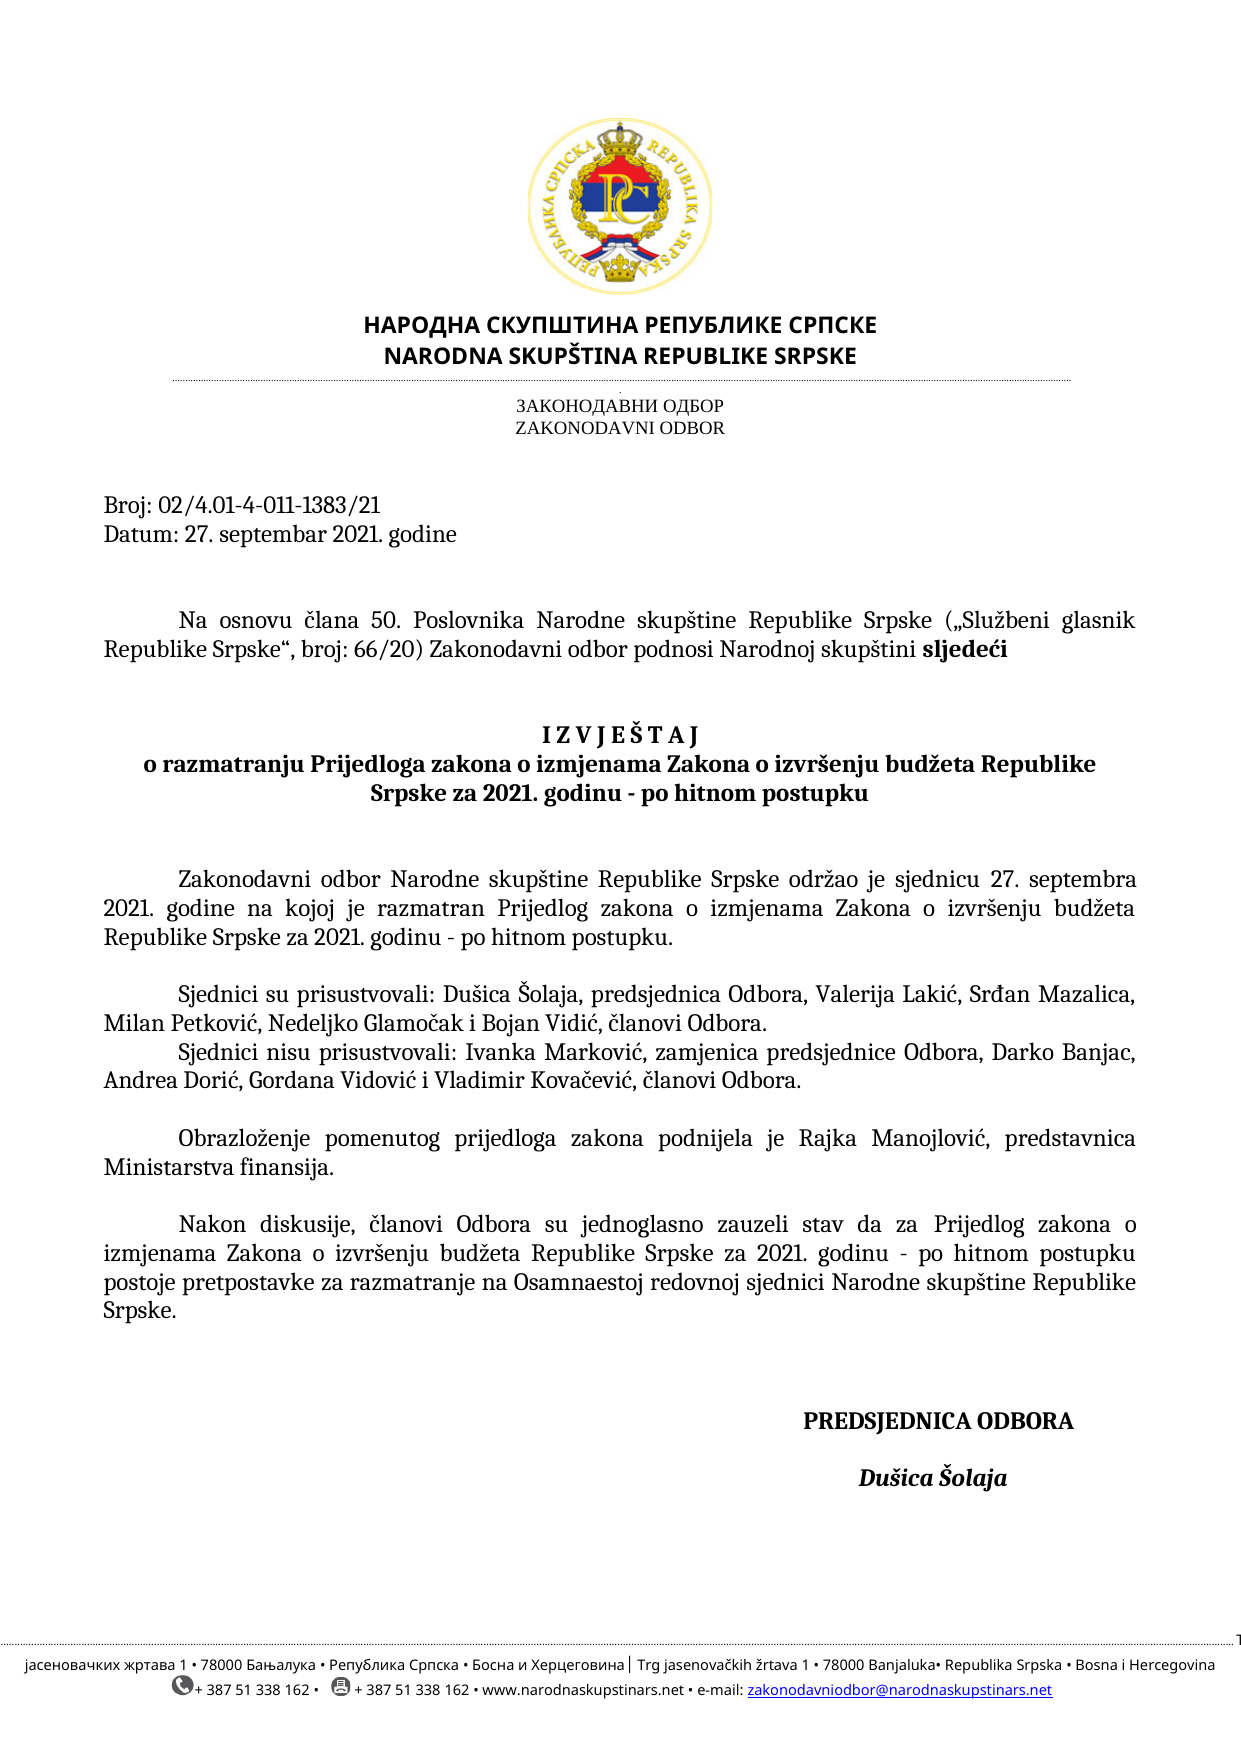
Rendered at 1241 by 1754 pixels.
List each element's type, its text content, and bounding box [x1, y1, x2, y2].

text Na osnovu člana 50. Poslovnika Narodne skupštine Republike Srpske („Službeni glasnik Republike Srpske“, broj: 66/20) Zakonodavni odbor podnosi Narodnoj skupštini sljedeći [103, 606, 1137, 664]
text PREDSJEDNICA ODBORA [103, 1407, 1137, 1435]
text Dušica Šolaja [103, 1464, 1137, 1493]
text Zakonodavni odbor Narodne skupštine Republike Srpske održao je sjednicu 27. septembra 2021. godine na kojoj je razmatran Prijedlog zakona o izmjenama Zakona o izvršenju budžeta Republike Srpske za 2021. godinu - po hitnom postupku. [103, 865, 1137, 951]
text Sjednici nisu prisustvovali: Ivanka Marković, zamjenica predsjednice Odbora, Darko Banjac, Andrea Dorić, Gordana Vidović i Vladimir Kovačević, članovi Odbora. [103, 1037, 1137, 1095]
text o razmatranju Prijedloga zakona o izmjenama Zakona o izvršenju budžeta Republike Srpske za 2021. godinu - po hitnom postupku [103, 750, 1137, 807]
text Broj: 02/4.01-4-011-1383/21 [103, 491, 1137, 520]
text Nakon diskusije, članovi Odbora su jednoglasno zauzeli stav da za Prijedlog zakona o izmjenama Zakona o izvršenju budžeta Republike Srpske za 2021. godinu - po hitnom postupku postoje pretpostavke za razmatranje na Osamnaestoj redovnoj sjednici Narodne skupštine Republike Srpske. [103, 1210, 1137, 1325]
text Datum: 27. septembar 2021. godine [103, 520, 1137, 549]
text I Z V J E Š T A J [103, 721, 1137, 750]
text Sjednici su prisustvovali: Dušica Šolaja, predsjednica Odbora, Valerija Lakić, Srđan Mazalica, Milan Petković, Nedeljko Glamočak i Bojan Vidić, članovi Odbora. [103, 980, 1137, 1037]
text Obrazloženje pomenutog prijedloga zakona podnijela je Rajka Manojlović, predstavnica Ministarstva finansija. [103, 1124, 1137, 1181]
